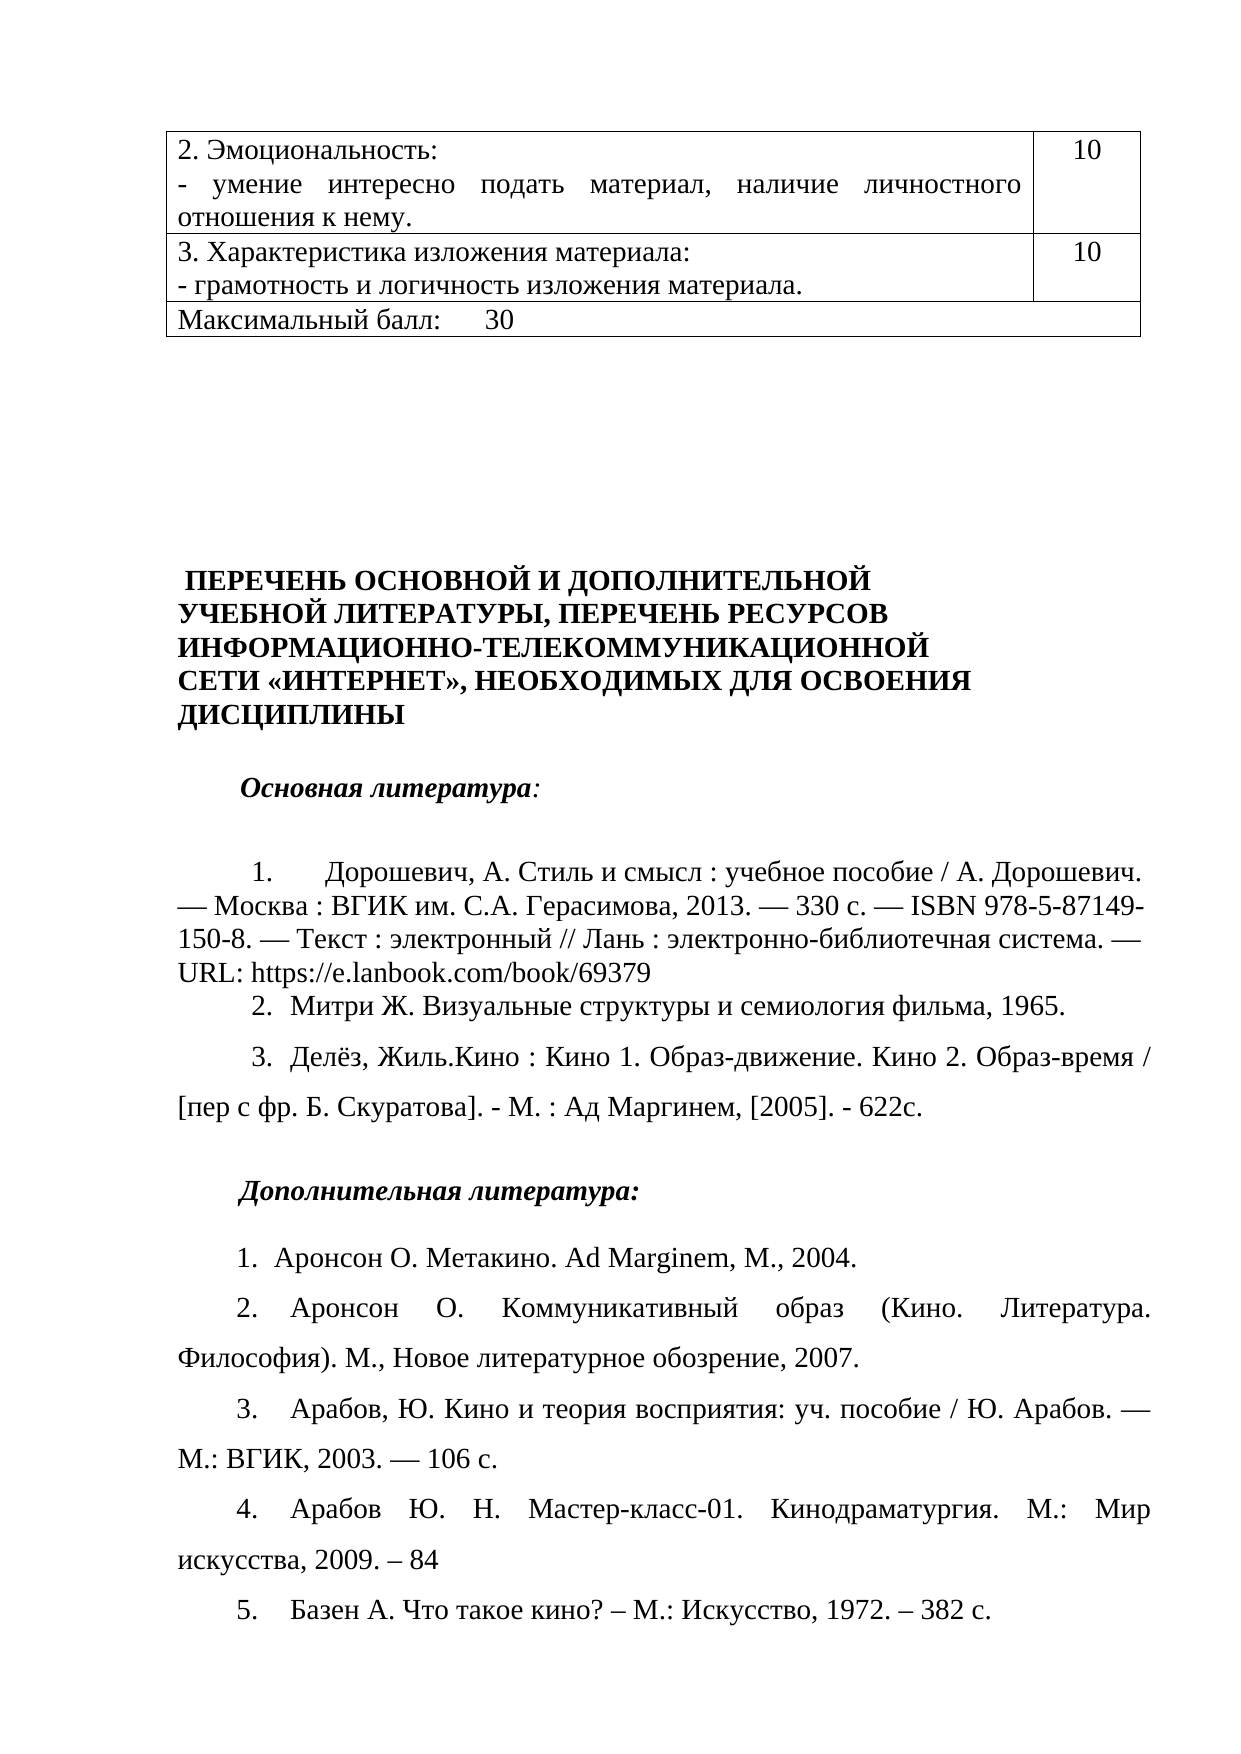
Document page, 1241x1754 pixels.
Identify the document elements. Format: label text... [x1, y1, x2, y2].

list Делёз, Жиль.Кино : Кино 1. Образ-движение. Кино 2. Образ-время / [пер с фр. Б. Скуратова]. - М. : Ад Маргинем, [2005]. - 622с. [177, 1039, 1152, 1123]
list Дорошевич, А. Стиль и смысл : учебное пособие / А. Дорошевич. — Москва : ВГИК им. С.А. Герасимова, 2013. — 330 с. — ISBN 978-5-87149-150-8. — Текст : электронный // Лань : электронно-библиотечная система. — URL: https://e.lanbook.com/book/69379 [651, 854, 1152, 988]
table_cell 10 [1034, 234, 1140, 301]
text Дополнительная литература: [177, 1173, 1152, 1206]
list Аронсон О. Метакино. Ad Мarginem, М., 2004. [236, 1240, 1152, 1273]
list Арабов, Ю. Кино и теория восприятия: уч. пособие / Ю. Арабов. — М.: ВГИК, 2003. — 106 с. [177, 1391, 1152, 1475]
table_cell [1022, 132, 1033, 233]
text Основная литература: [177, 770, 1152, 804]
list Аронсон О. Коммуникативный образ (Кино. Литература. Философия). М., Новое литературное обозрение, 2007. [177, 1290, 1152, 1374]
list Арабов Ю. Н. Мастер-класс-01. Кинодраматургия. М.: Мир искусства, 2009. – 84 [177, 1492, 1152, 1575]
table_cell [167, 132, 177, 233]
table_cell Максимальный балл: 30 [167, 302, 1140, 336]
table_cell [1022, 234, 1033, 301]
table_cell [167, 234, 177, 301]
text ПЕРЕЧЕНЬ ОСНОВНОЙ И ДОПОЛНИТЕЛЬНОЙ УЧЕБНОЙ ЛИТЕРАТУРЫ, ПЕРЕЧЕНЬ РЕСУРСОВ ИНФОРМАЦИОННО-ТЕЛЕКОММУНИКАЦИОННОЙ СЕТИ «ИНТЕРНЕТ», НЕОБХОДИМЫХ ДЛЯ ОСВОЕНИЯ ДИСЦИПЛИНЫ [177, 563, 1014, 731]
table_cell 10 [1034, 132, 1140, 233]
list Митри Ж. Визуальные структуры и семиология фильма, 1965. [177, 988, 1152, 1022]
list Базен А. Что такое кино? – М.: Искусство, 1972. – 382 с. [177, 1592, 1152, 1626]
